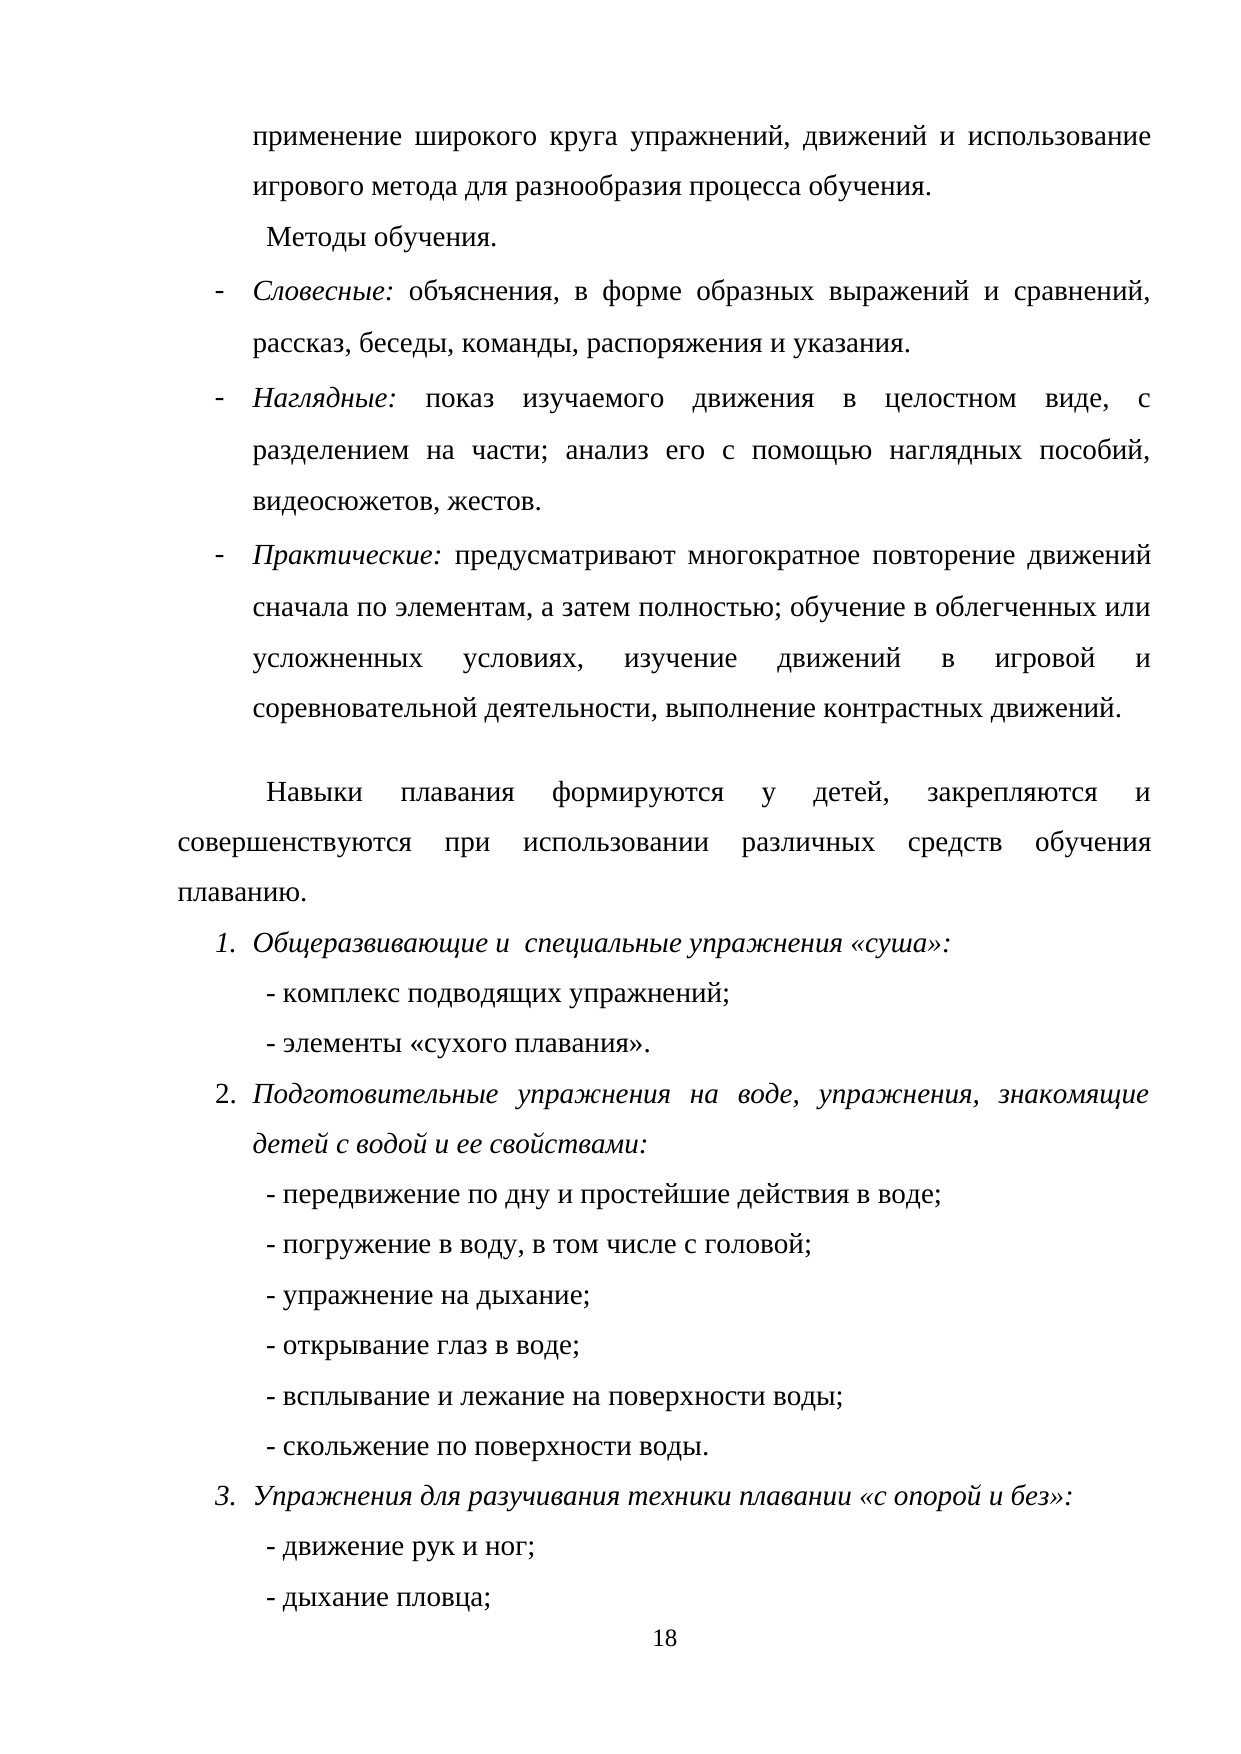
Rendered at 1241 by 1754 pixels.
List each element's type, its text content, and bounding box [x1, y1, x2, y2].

text - погружение в воду, в том числе с головой; [177, 1227, 1152, 1260]
list Упражнения для разучивания техники плавании «с опорой и без»: [215, 1478, 1152, 1512]
text - дыхание пловца; [177, 1579, 1152, 1612]
text - всплывание и лежание на поверхности воды; [177, 1378, 1152, 1411]
text Навыки плавания формируются у детей, закрепляются и совершенствуются при использовании различных средств обучения плаванию. [177, 774, 1152, 908]
text - скольжение по поверхности воды. [177, 1428, 1152, 1461]
list Наглядные: показ изучаемого движения в целостном виде, с разделением на части; анализ его с помощью наглядных пособий, видеосюжетов, жестов. [215, 376, 1152, 516]
text - комплекс подводящих упражнений; [177, 975, 1152, 1009]
text - открывание глаз в воде; [177, 1327, 1152, 1361]
text Методы обучения. [177, 219, 1152, 252]
list Словесные: объяснения, в форме образных выражений и сравнений, рассказ, беседы, команды, распоряжения и указания. [215, 269, 1152, 359]
list Практические: предусматривают многократное повторение движений сначала по элементам, а затем полностью; обучение в облегченных или усложненных условиях, изучение движений в игровой и соревновательной деятельности, выполнение контрастных движений. [215, 533, 1152, 723]
text - движение рук и ног; [177, 1528, 1152, 1562]
list Подготовительные упражнения на воде, упражнения, знакомящие детей с водой и ее свойствами: [215, 1076, 1152, 1159]
text - элементы «сухого плавания». [177, 1025, 1152, 1059]
text - упражнение на дыхание; [177, 1277, 1152, 1311]
list Общеразвивающие и специальные упражнения «суша»: [215, 925, 1152, 958]
text - передвижение по дну и простейшие действия в воде; [177, 1176, 1152, 1210]
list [215, 118, 1152, 202]
